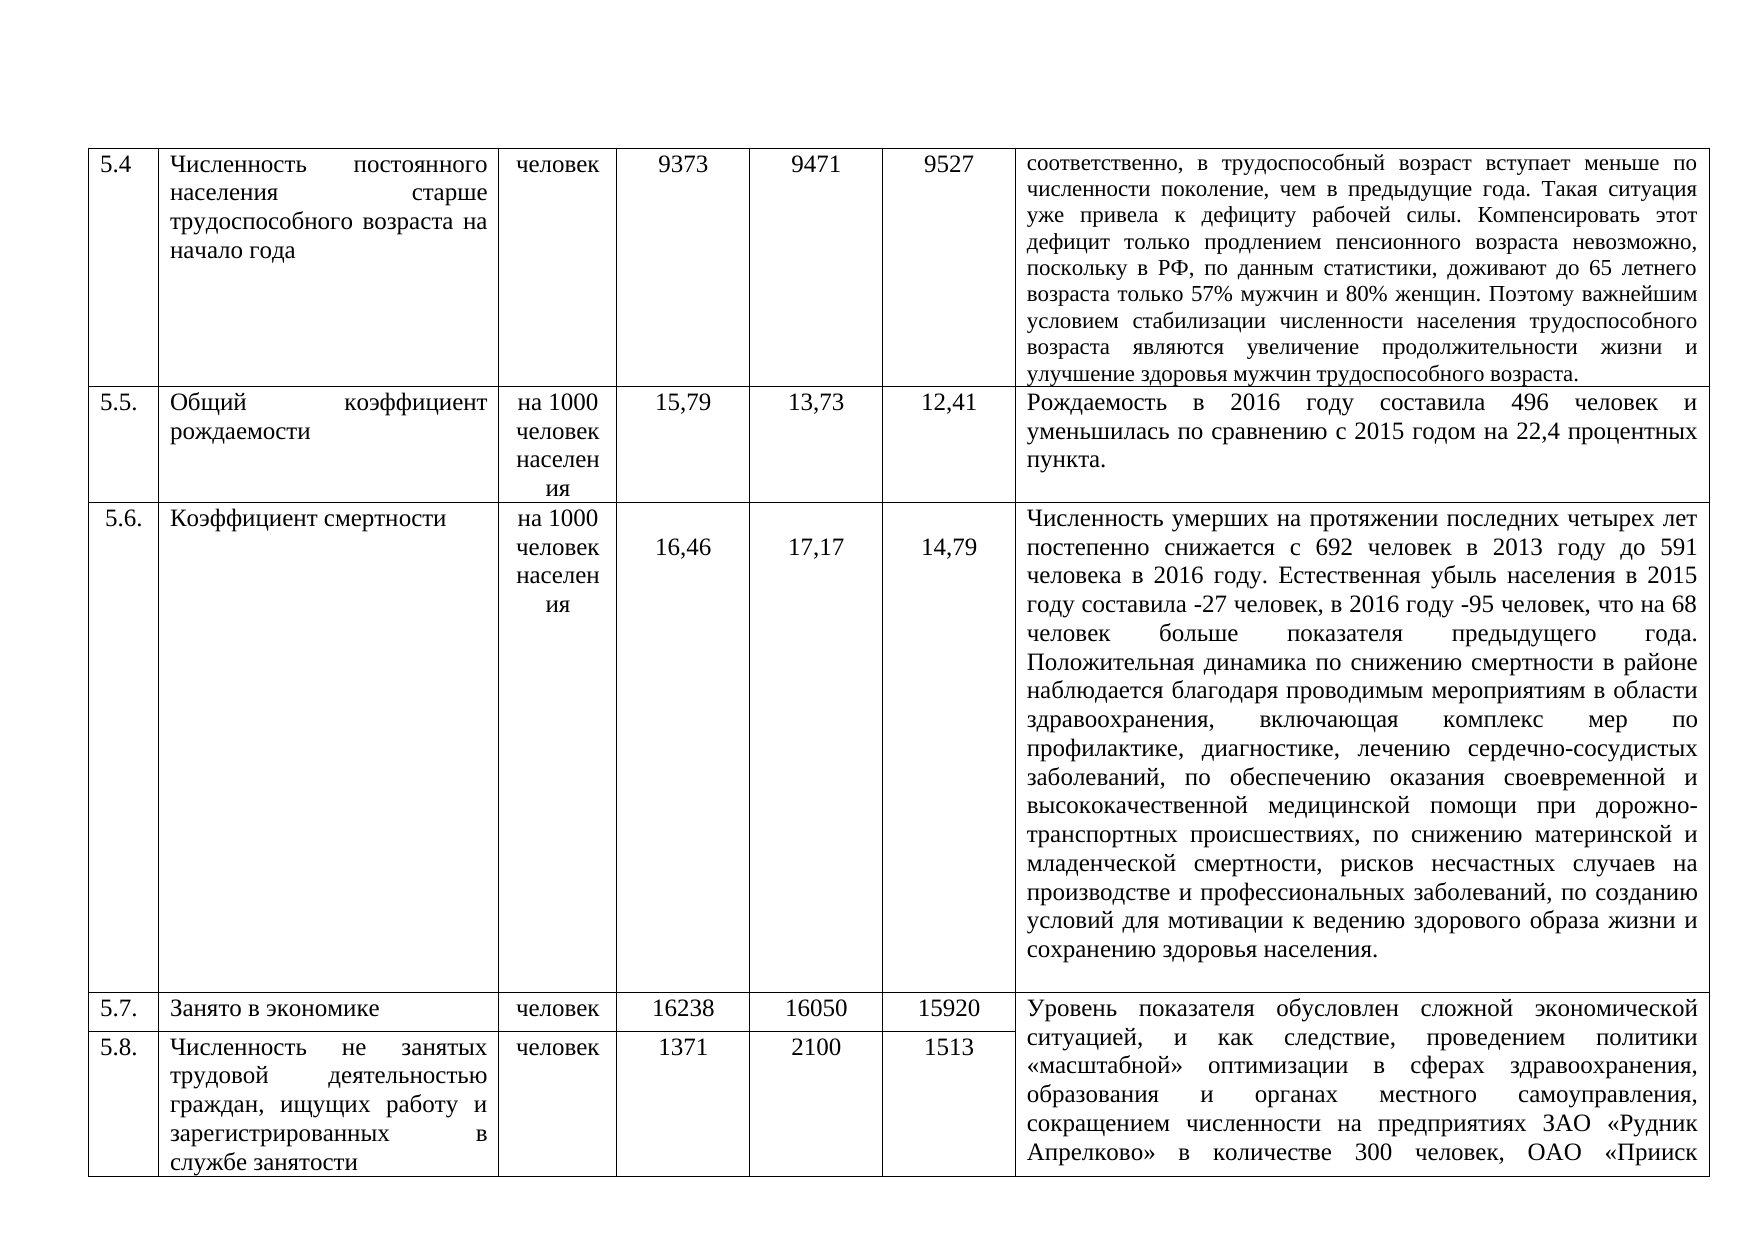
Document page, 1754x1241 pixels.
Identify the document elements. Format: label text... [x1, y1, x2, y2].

table_cell Коэффициент смертности [159, 503, 498, 992]
table_cell человек [499, 1032, 616, 1176]
table_cell 17,17 [750, 503, 882, 992]
table_cell 5.8. [89, 1032, 158, 1176]
table_cell 5.7. [89, 993, 158, 1031]
table_cell 12,41 [883, 387, 1015, 502]
table_cell на 1000 человек населения [499, 503, 616, 992]
table_cell 9527 [883, 149, 1015, 386]
table_cell 16238 [617, 993, 749, 1031]
table_cell 1513 [883, 1032, 1015, 1176]
table_cell Рождаемость в 2016 году составила 496 человек и уменьшилась по сравнению с 2015 годом на 22,4 процентных пункта. [1016, 387, 1709, 502]
table_cell на 1000 человек населения [499, 387, 616, 502]
table_cell 9373 [617, 149, 749, 386]
table_cell 15,79 [617, 387, 749, 502]
table_cell 5.6. [89, 503, 158, 992]
table_cell Численность умерших на протяжении последних четырех лет постепенно снижается с 692 человек в 2013 году до 591 человека в 2016 году. Естественная убыль населения в 2015 году составила -27 человек, в 2016 году -95 человек, что на 68 человек больше показателя предыдущего года. Положительная динамика по снижению смертности в районе наблюдается благодаря проводимым мероприятиям в области здравоохранения, включающая комплекс мер по профилактике, диагностике, лечению сердечно-сосудистых заболеваний, по обеспечению оказания своевременной и высококачественной медицинской помощи при дорожно-транспортных происшествиях, по снижению материнской и младенческой смертности, рисков несчастных случаев на производстве и профессиональных заболеваний, по созданию условий для мотивации к ведению здорового образа жизни и сохранению здоровья населения. [1016, 503, 1709, 992]
table_cell Численность постоянного населения старше трудоспособного возраста на начало года [159, 149, 498, 386]
table_cell 14,79 [883, 503, 1015, 992]
table_cell 16050 [750, 993, 882, 1031]
table_cell 5.5. [89, 387, 158, 502]
table_cell 16,46 [617, 503, 749, 992]
table_cell человек [499, 149, 616, 386]
table_cell Общий коэффициент рождаемости [159, 387, 498, 502]
table_cell 1371 [617, 1032, 749, 1176]
table_cell Занято в экономике [159, 993, 498, 1031]
table_cell человек [499, 993, 616, 1031]
table_cell 13,73 [750, 387, 882, 502]
table_cell 9471 [750, 149, 882, 386]
table_cell Уровень показателя обусловлен сложной экономической ситуацией, и как следствие, проведением политики «масштабной» оптимизации в сферах здравоохранения, образования и органах местного самоуправления, сокращением численности на предприятиях ЗАО «Рудник Апрелково» в количестве 300 человек, ОАО «Прииск Соловьевский», что, в конечном счете, повлияло на рынок труда и повышением уровня зарегистрированной безработицы в 2016 году на 0,4 процентных пункта. [1016, 993, 1709, 1176]
table_cell Численность не занятых трудовой деятельностью граждан, ищущих работу и зарегистрированных в службе занятости [159, 1032, 498, 1176]
table_cell 15920 [883, 993, 1015, 1031]
table_cell 5.4 [89, 149, 158, 386]
table_cell 2100 [750, 1032, 882, 1176]
